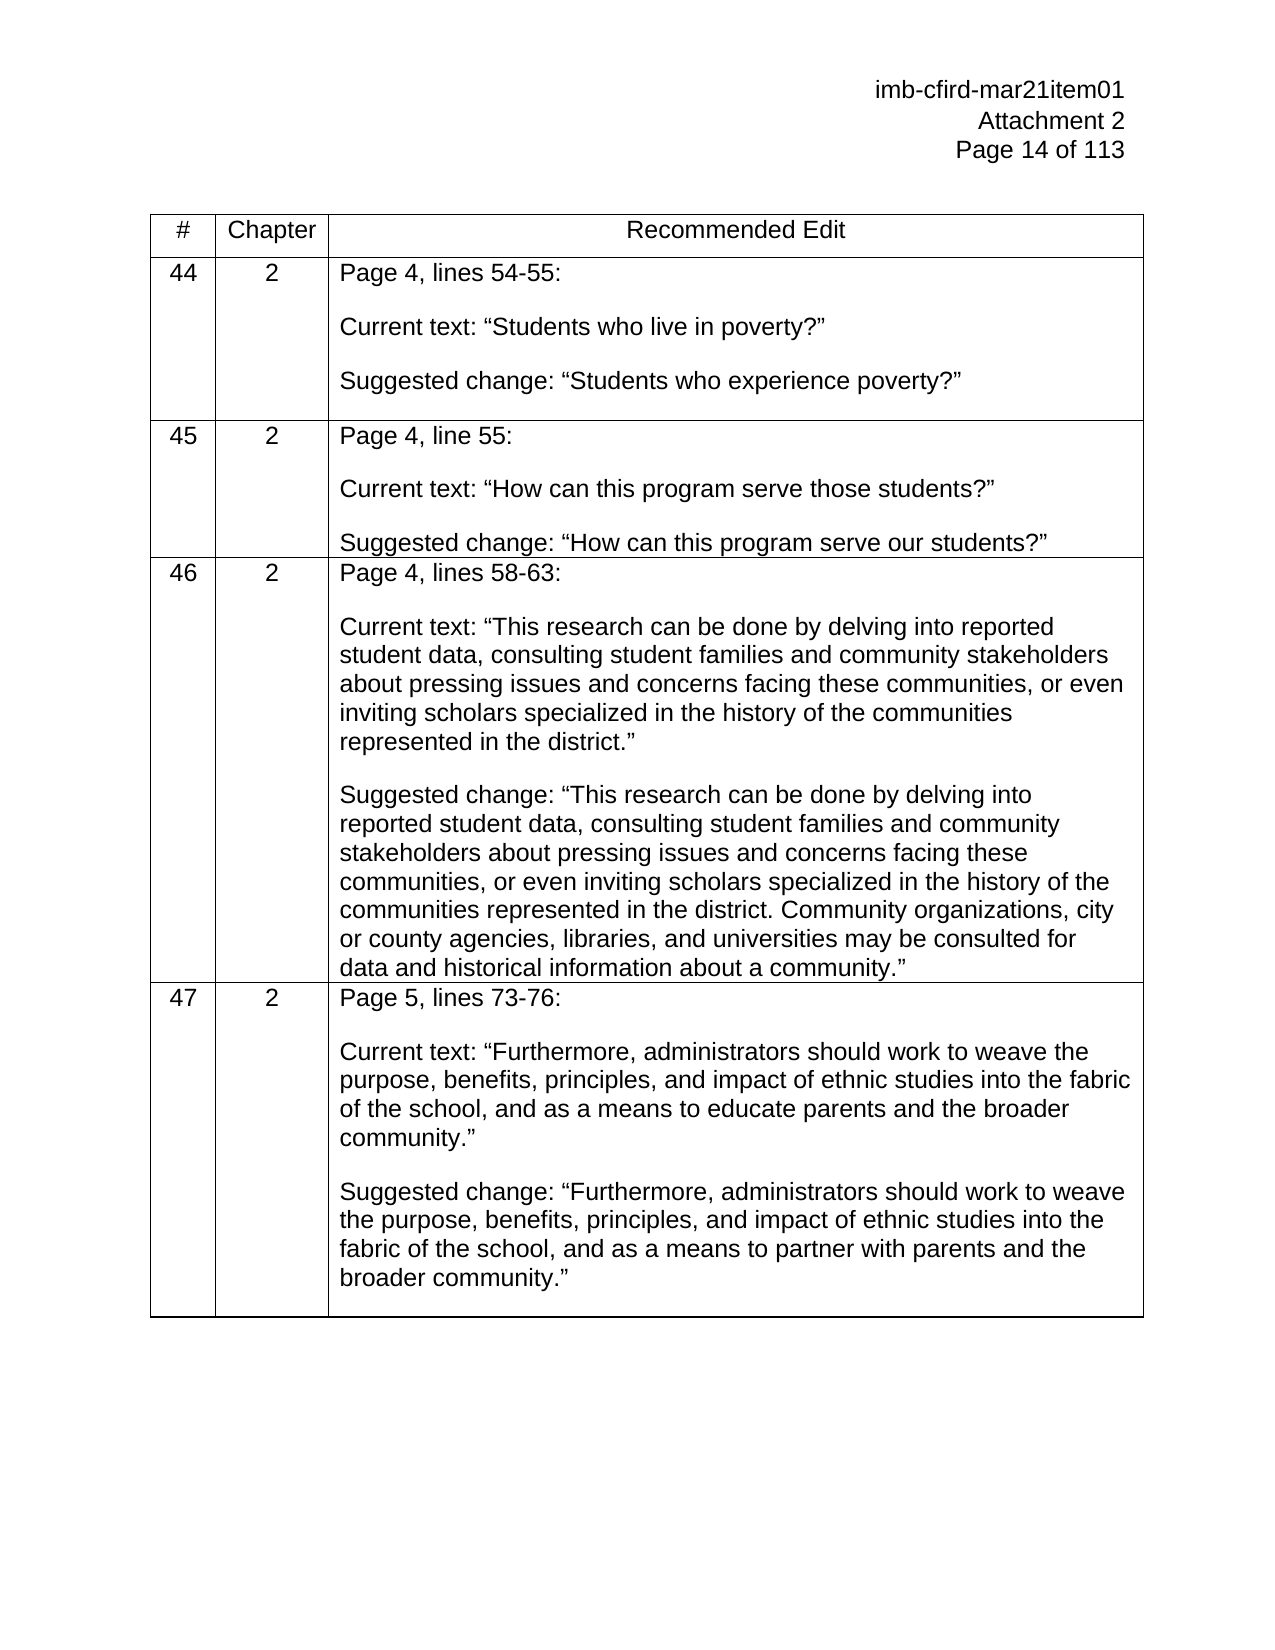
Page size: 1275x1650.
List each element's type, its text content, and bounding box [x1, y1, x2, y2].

table_header Chapter [216, 215, 328, 257]
table_cell 2 [216, 421, 328, 557]
table_cell 44 [151, 258, 215, 419]
table_cell 2 [216, 983, 328, 1316]
table_cell 2 [216, 258, 328, 419]
table_cell Page 4, lines 54-55: Current text: “Students who live in poverty?” Suggested change: “Students who experience poverty?” [329, 258, 1143, 419]
table_cell Page 4, line 55: Current text: “How can this program serve those students?” Suggested change: “How can this program serve our students?” [329, 421, 1143, 557]
table_cell 47 [151, 983, 215, 1316]
table_header # [151, 215, 215, 257]
table_cell Page 5, lines 73-76: Current text: “Furthermore, administrators should work to weave the purpose, benefits, principles, and impact of ethnic studies into the fabric of the school, and as a means to educate parents and the broader community.” Suggested change: “Furthermore, administrators should work to weave the purpose, benefits, principles, and impact of ethnic studies into the fabric of the school, and as a means to partner with parents and the broader community.” [329, 983, 1143, 1316]
table_cell 45 [151, 421, 215, 557]
table_cell 2 [216, 558, 328, 982]
table_header Recommended Edit [329, 215, 1143, 257]
table_cell Page 4, lines 58-63: Current text: “This research can be done by delving into reported student data, consulting student families and community stakeholders about pressing issues and concerns facing these communities, or even inviting scholars specialized in the history of the communities represented in the district.” Suggested change: “This research can be done by delving into reported student data, consulting student families and community stakeholders about pressing issues and concerns facing these communities, or even inviting scholars specialized in the history of the communities represented in the district. Community organizations, city or county agencies, libraries, and universities may be consulted for data and historical information about a community.” [329, 558, 1143, 982]
table_cell 46 [151, 558, 215, 982]
